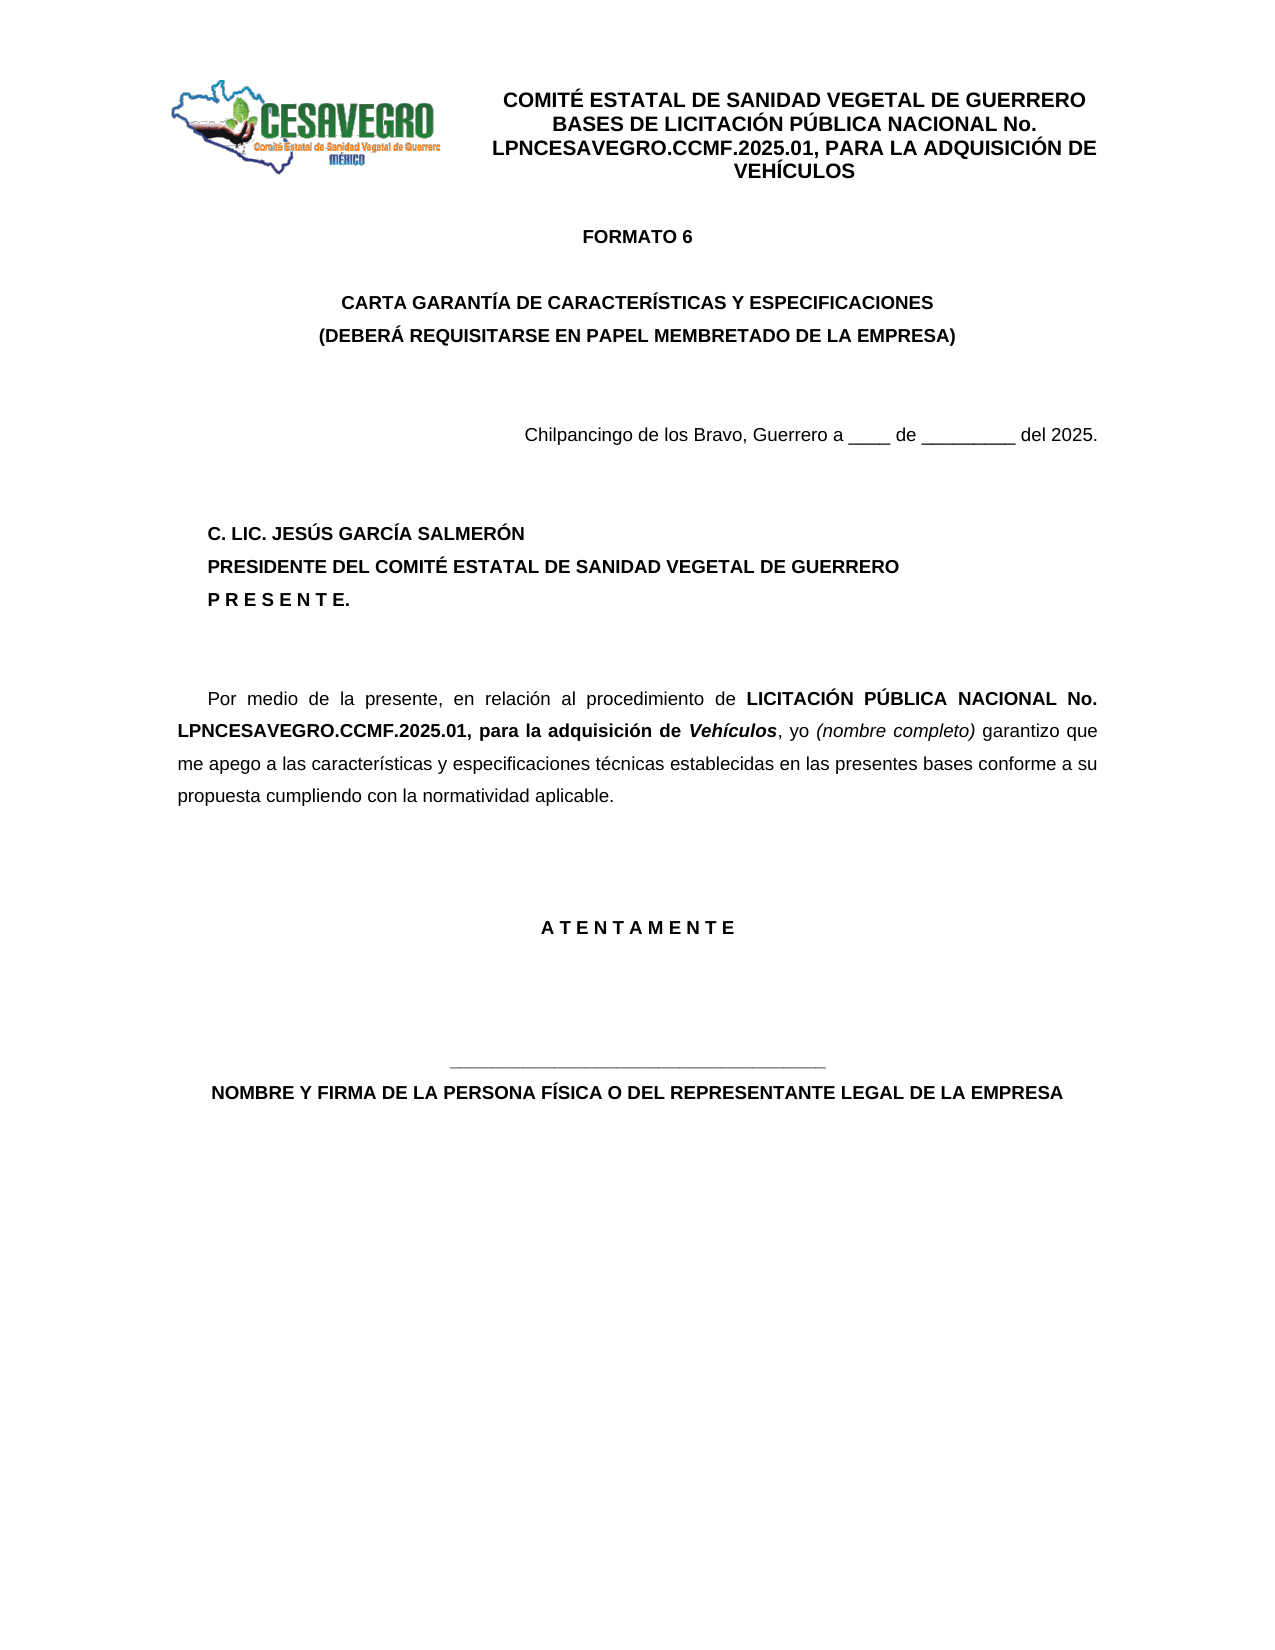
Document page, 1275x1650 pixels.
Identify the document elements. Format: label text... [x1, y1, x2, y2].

text CARTA GARANTÍA DE CARACTERÍSTICAS Y ESPECIFICACIONES [177, 292, 1098, 314]
text C. LIC. JESÚS GARCÍA SALMERÓN [177, 523, 1098, 545]
text Chilpancingo de los Bravo, Guerrero a ____ de _________ del 2025. [177, 424, 1098, 446]
text PRESIDENTE DEL COMITÉ ESTATAL DE SANIDAD VEGETAL DE GUERRERO [177, 556, 1098, 578]
text FORMATO 6 [177, 226, 1098, 248]
text Por medio de la presente, en relación al procedimiento de LICITACIÓN PÚBLICA NACIONAL No. LPNCESAVEGRO.CCMF.2025.01, para la adquisición de Vehículos, yo (nombre completo) garantizo que me apego a las características y especificaciones técnicas establecidas en las presentes bases conforme a su propuesta cumpliendo con la normatividad aplicable. [177, 688, 1098, 806]
text NOMBRE Y FIRMA DE LA PERSONA FÍSICA O DEL REPRESENTANTE LEGAL DE LA EMPRESA [177, 1081, 1098, 1104]
picture [171, 80, 440, 176]
text P R E S E N T E. [177, 589, 1098, 611]
text A T E N T A M E N T E [177, 916, 1098, 939]
text ____________________________________ [177, 1048, 1098, 1071]
text (DEBERÁ REQUISITARSE EN PAPEL MEMBRETADO DE LA EMPRESA) [177, 325, 1098, 347]
